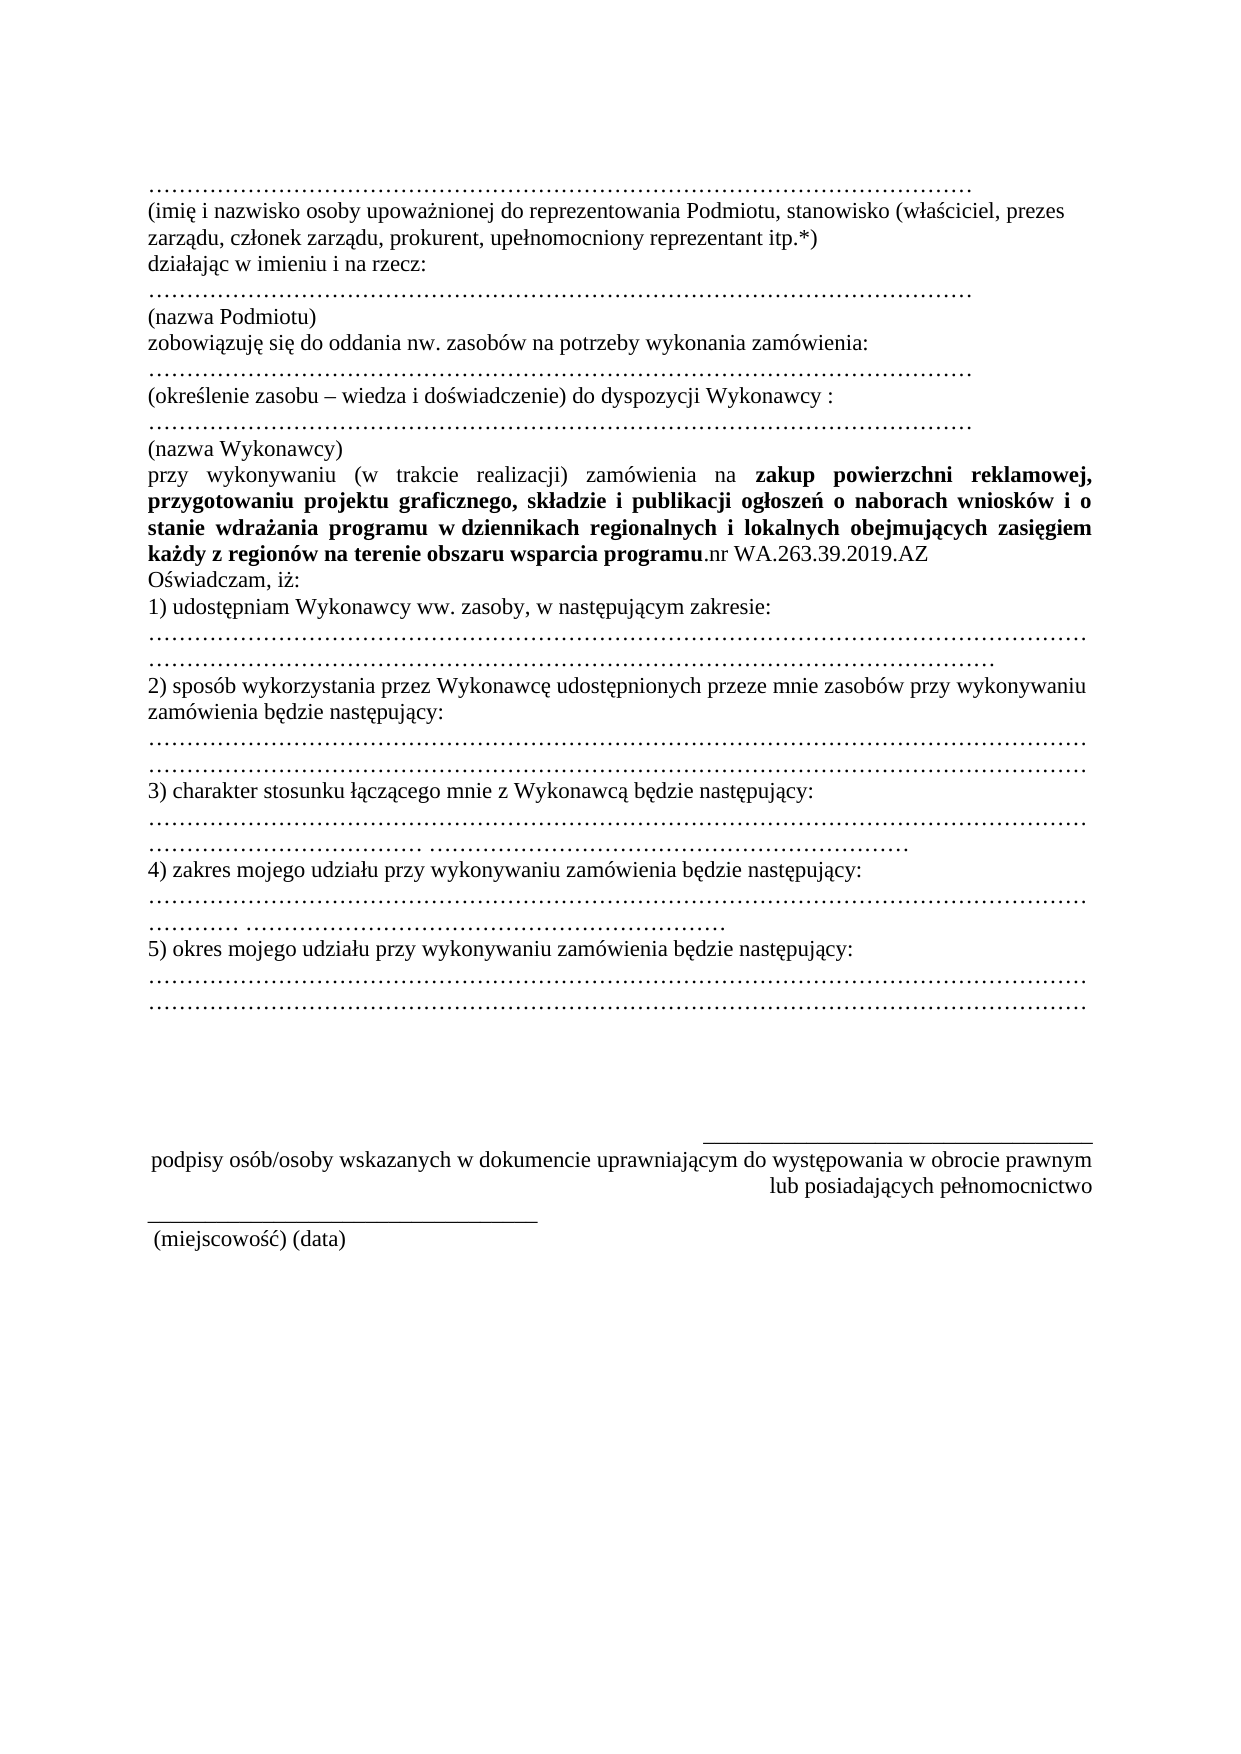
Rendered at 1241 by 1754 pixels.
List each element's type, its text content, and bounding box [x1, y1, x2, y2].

text (nazwa Podmiotu) [148, 303, 1093, 329]
text (miejscowość) (data) [148, 1225, 1093, 1252]
text __________________________________ [148, 1120, 1093, 1146]
text 4) zakres mojego udziału przy wykonywaniu zamówienia będzie następujący: ……………………………………………………………………………………………………………………… ……………………………………………………… [148, 856, 1093, 935]
text przy wykonywaniu (w trakcie realizacji) zamówienia na zakup powierzchni reklamowej, przygotowaniu projektu graficznego, składzie i publikacji ogłoszeń o naborach wniosków i o stanie wdrażania programu w dziennikach regionalnych i lokalnych obejmujących zasięgiem każdy z regionów na terenie obszaru wsparcia programu.nr WA.263.39.2019.AZ [148, 461, 1093, 566]
text Oświadczam, iż: [148, 566, 1093, 593]
text działając w imieniu i na rzecz: ……………………………………………………………………………………………… [148, 250, 1093, 303]
text 1) udostępniam Wykonawcy ww. zasoby, w następującym zakresie: ……………………………………………………………………………………………………………………………………………………………………………………………………………… [148, 593, 1093, 672]
text (imię i nazwisko osoby upoważnionej do reprezentowania Podmiotu, stanowisko (właściciel, prezes zarządu, członek zarządu, prokurent, upełnomocniony reprezentant itp.*) [148, 197, 1093, 250]
text 2) sposób wykorzystania przez Wykonawcę udostępnionych przeze mnie zasobów przy wykonywaniu zamówienia będzie następujący: ………………………………………………………………………………………………………………………………………………………………………………………………………………………… [148, 672, 1093, 777]
text 3) charakter stosunku łączącego mnie z Wykonawcą będzie następujący: …………………………………………………………………………………………………………………………………………… ……………………………………………………… [148, 777, 1093, 856]
text (nazwa Wykonawcy) [148, 434, 1093, 461]
text __________________________________ [148, 1199, 1093, 1225]
text ……………………………………………………………………………………………… [148, 171, 1093, 197]
text zobowiązuję się do oddania nw. zasobów na potrzeby wykonania zamówienia: ……………………………………………………………………………………………… [148, 329, 1093, 382]
text (określenie zasobu – wiedza i doświadczenie) do dyspozycji Wykonawcy : ……………………………………………………………………………………………… [148, 382, 1093, 434]
text 5) okres mojego udziału przy wykonywaniu zamówienia będzie następujący: ………………………………………………………………………………………………………………………………………………………………………………………………………………………… [148, 935, 1093, 1014]
text podpisy osób/osoby wskazanych w dokumencie uprawniającym do występowania w obrocie prawnym lub posiadających pełnomocnictwo [148, 1146, 1093, 1199]
